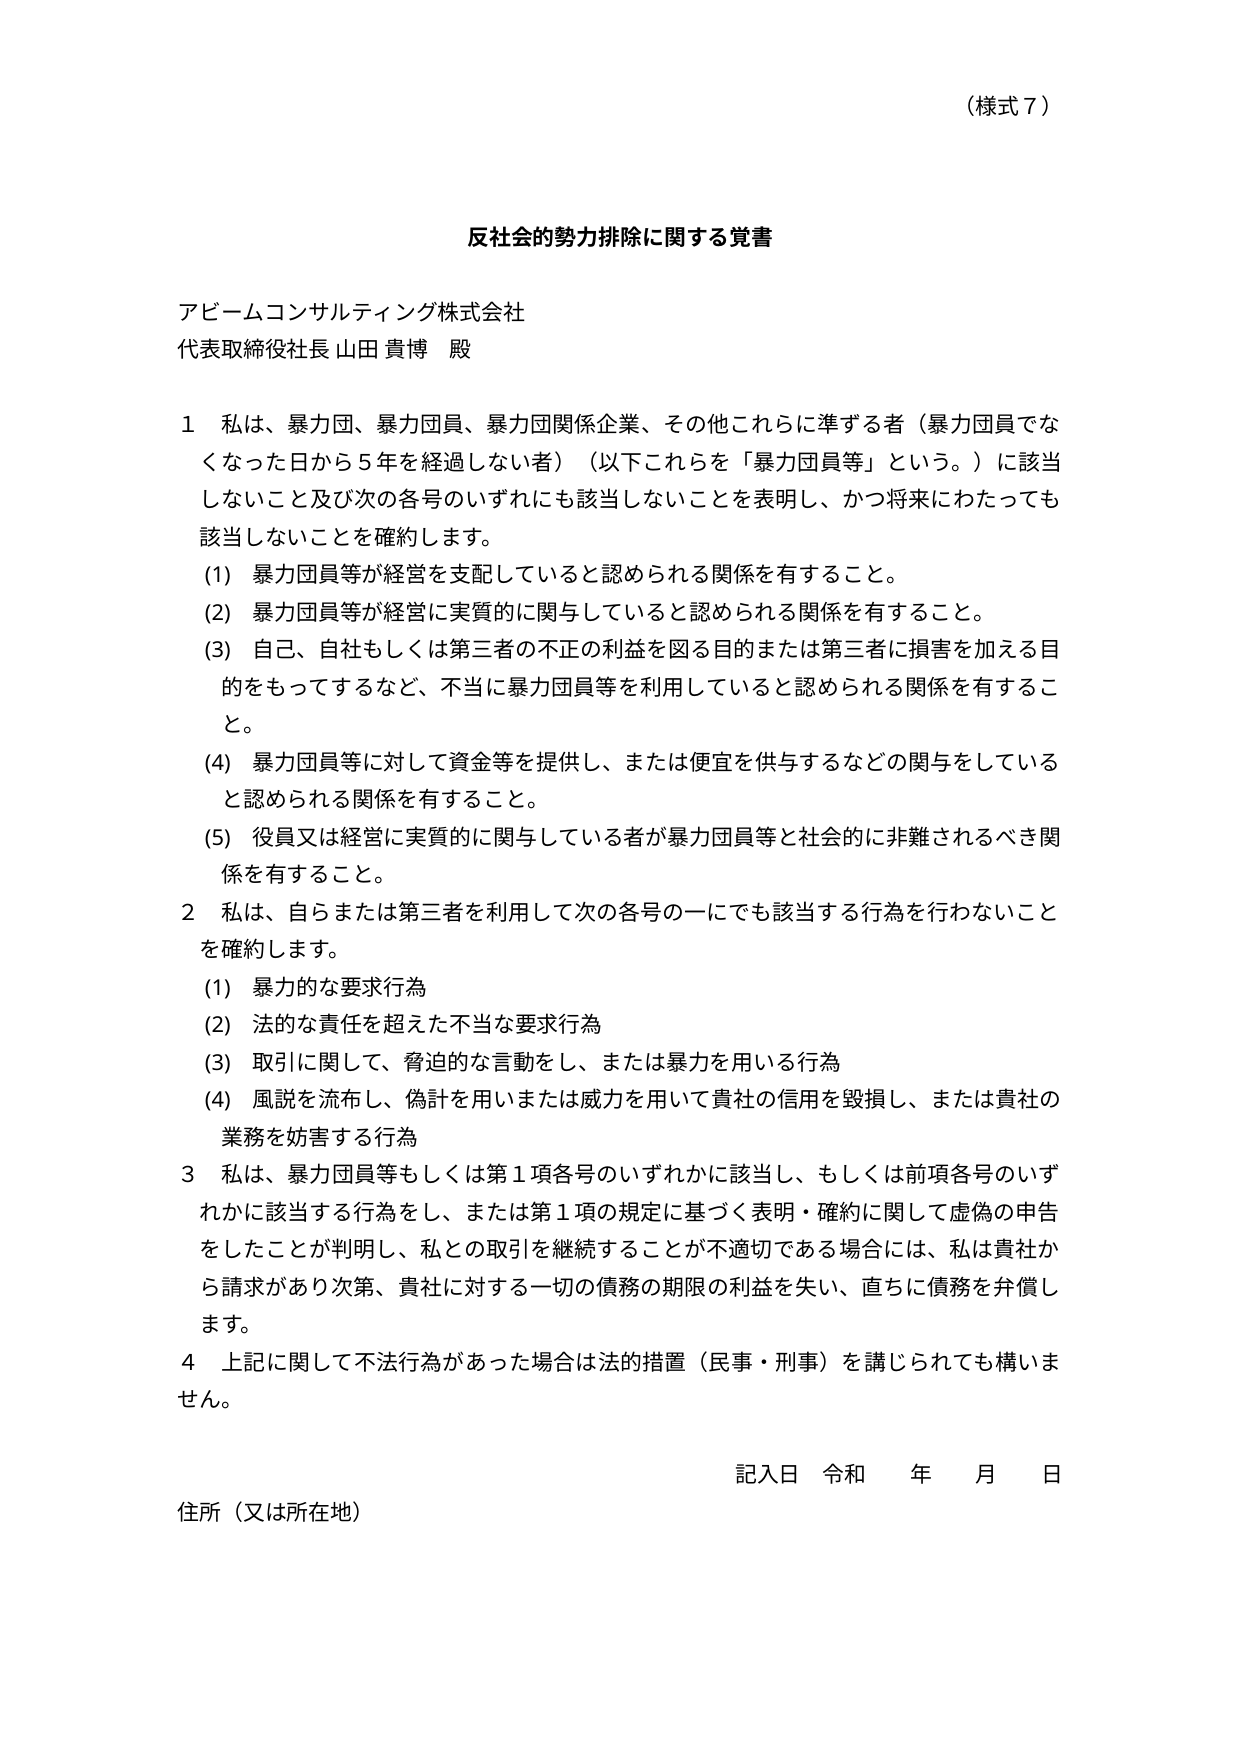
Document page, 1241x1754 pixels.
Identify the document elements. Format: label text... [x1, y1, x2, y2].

text (3) 自己、自社もしくは第三者の不正の利益を図る目的または第三者に損害を加える目的をもってするなど、不当に暴力団員等を利用していると認められる関係を有すること。 [199, 629, 1063, 742]
text (2) 暴力団員等が経営に実質的に関与していると認められる関係を有すること。 [177, 592, 1063, 629]
text (4) 風説を流布し、偽計を用いまたは威力を用いて貴社の信用を毀損し、または貴社の業務を妨害する行為 [199, 1079, 1063, 1154]
text (5) 役員又は経営に実質的に関与している者が暴力団員等と社会的に非難されるべき関係を有すること。 [199, 817, 1063, 892]
text ４ 上記に関して不法行為があった場合は法的措置（民事・刑事）を講じられても構いません。 [177, 1342, 1063, 1417]
text ２ 私は、自らまたは第三者を利用して次の各号の一にでも該当する行為を行わないことを確約します。 [177, 892, 1063, 967]
text (4) 暴力団員等に対して資金等を提供し、または便宜を供与するなどの関与をしていると認められる関係を有すること。 [199, 742, 1063, 817]
text アビームコンサルティング株式会社 [177, 292, 1063, 329]
text ３ 私は、暴力団員等もしくは第１項各号のいずれかに該当し、もしくは前項各号のいずれかに該当する行為をし、または第１項の規定に基づく表明・確約に関して虚偽の申告をしたことが判明し、私との取引を継続することが不適切である場合には、私は貴社から請求があり次第、貴社に対する一切の債務の期限の利益を失い、直ちに債務を弁償します。 [177, 1154, 1063, 1342]
text 住所（又は所在地） [177, 1492, 1063, 1529]
text (2) 法的な責任を超えた不当な要求行為 [177, 1004, 1063, 1042]
text 記入日 令和 年 月 日 [177, 1454, 1063, 1492]
text (1) 暴力的な要求行為 [177, 967, 1063, 1004]
text 反社会的勢力排除に関する覚書 [177, 217, 1063, 254]
text (3) 取引に関して、脅迫的な言動をし、または暴力を用いる行為 [177, 1042, 1063, 1079]
text (1) 暴力団員等が経営を支配していると認められる関係を有すること。 [177, 554, 1063, 592]
text 代表取締役社長 山田 貴博 殿 [177, 329, 1063, 367]
text １ 私は、暴力団、暴力団員、暴力団関係企業、その他これらに準ずる者（暴力団員でなくなった日から５年を経過しない者）（以下これらを「暴力団員等」という。）に該当しないこと及び次の各号のいずれにも該当しないことを表明し、かつ将来にわたっても該当しないことを確約します。 [177, 404, 1063, 554]
